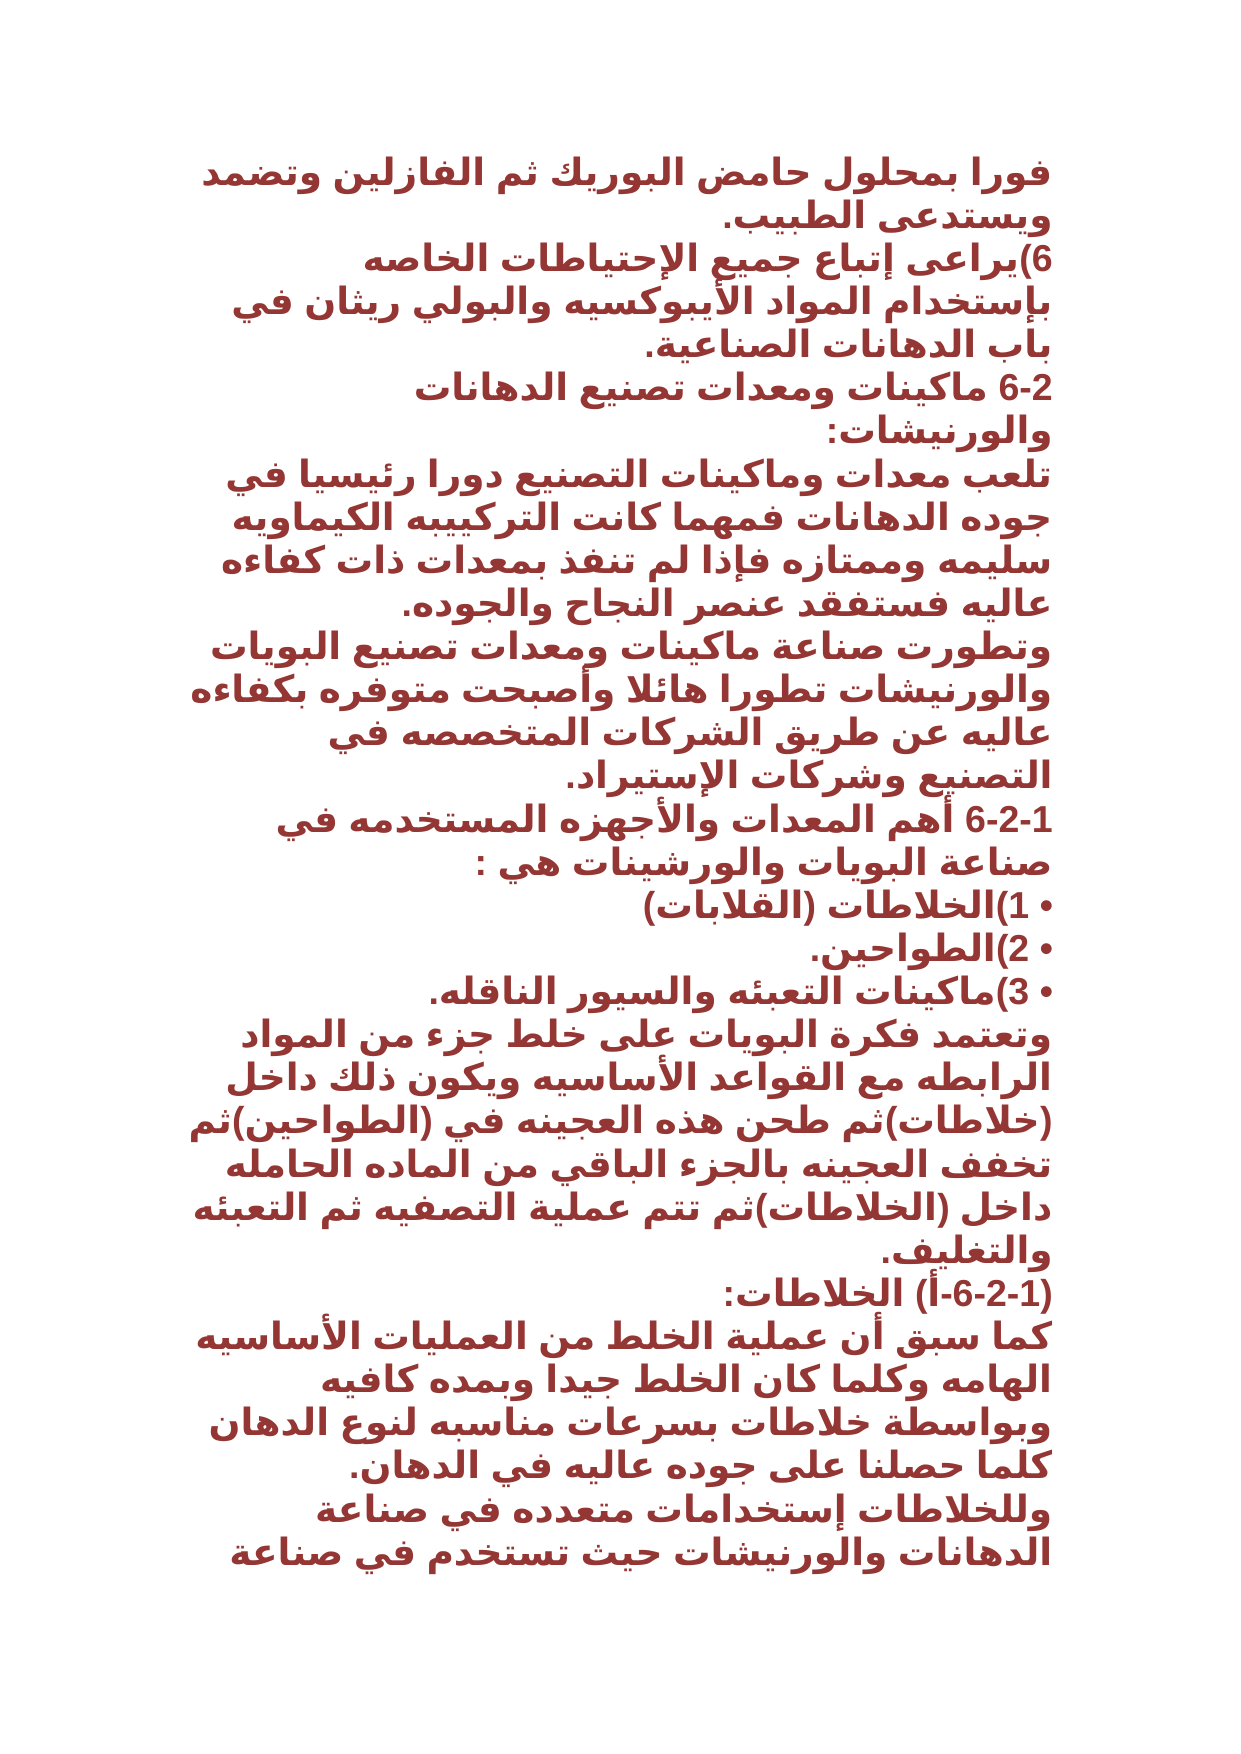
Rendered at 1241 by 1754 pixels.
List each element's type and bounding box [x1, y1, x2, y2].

text [187, 150, 1053, 1573]
